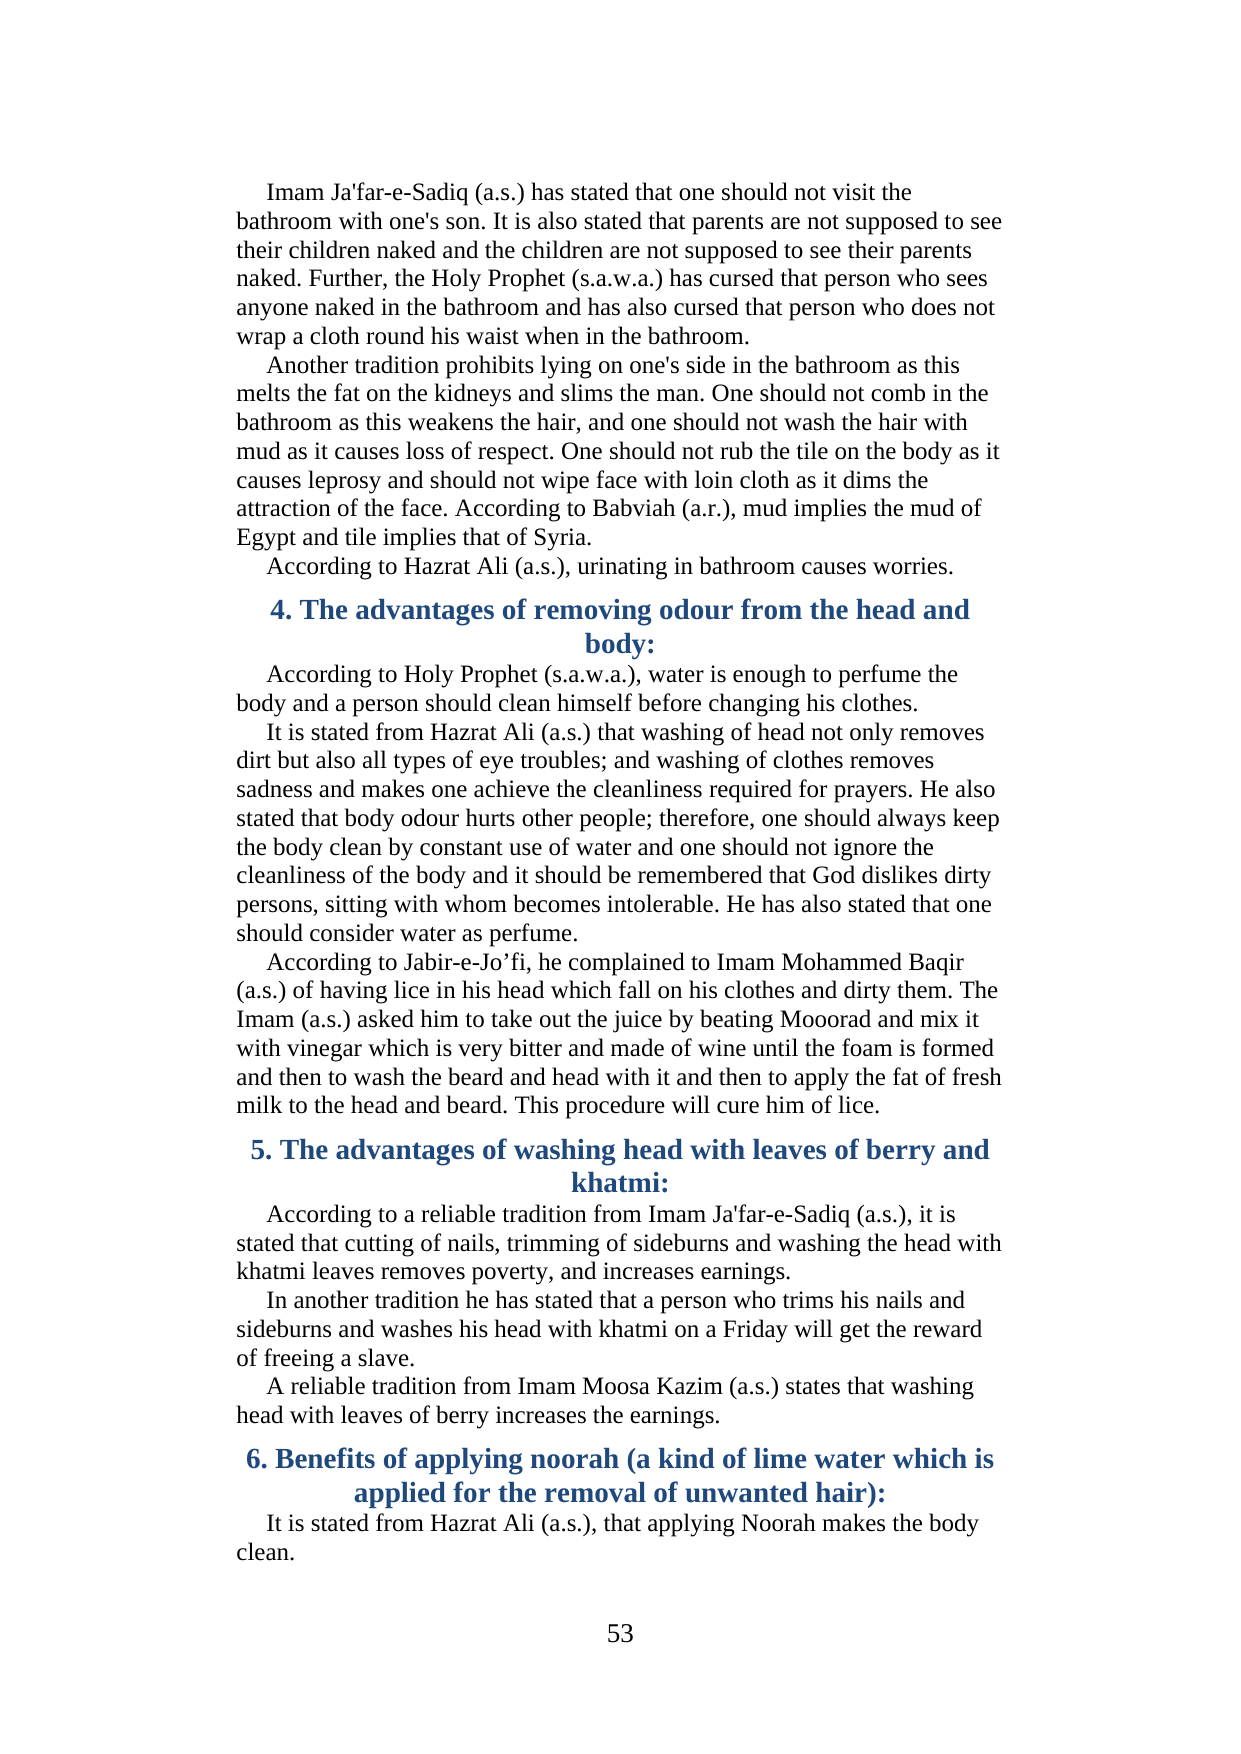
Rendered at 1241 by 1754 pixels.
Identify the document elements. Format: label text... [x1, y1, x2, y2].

text According to Hazrat Ali (a.s.), urinating in bathroom causes worries. [236, 551, 1004, 580]
text According to Jabir-e-Jo’fi, he complained to Imam Mohammed Baqir (a.s.) of having lice in his head which fall on his clothes and dirty them. The Imam (a.s.) asked him to take out the juice by beating Mooorad and mix it with vinegar which is very bitter and made of wine until the foam is formed and then to wash the beard and head with it and then to apply the fat of fresh milk to the head and beard. This procedure will cure him of lice. [236, 947, 1004, 1119]
text Another tradition prohibits lying on one's side in the bathroom as this melts the fat on the kidneys and slims the man. One should not comb in the bathroom as this weakens the hair, and one should not wash the hair with mud as it causes loss of respect. One should not rub the tile on the body as it causes leprosy and should not wipe face with loin cloth as it dims the attraction of the face. According to Babviah (a.r.), mud implies the mud of Egypt and tile implies that of Syria. [236, 350, 1004, 551]
text According to a reliable tradition from Imam Ja'far-e-Sadiq (a.s.), it is stated that cutting of nails, trimming of sideburns and washing the head with khatmi leaves removes poverty, and increases earnings. [236, 1199, 1004, 1285]
text It is stated from Hazrat Ali (a.s.) that washing of head not only removes dirt but also all types of eye troubles; and washing of clothes removes sadness and makes one achieve the cleanliness required for prayers. He also stated that body odour hurts other people; therefore, one should always keep the body clean by constant use of water and one should not ignore the cleanliness of the body and it should be remembered that God dislikes dirty persons, sitting with whom becomes intolerable. He has also stated that one should consider water as perfume. [236, 717, 1004, 947]
text It is stated from Hazrat Ali (a.s.), that applying Noorah makes the body clean. [236, 1508, 1004, 1566]
text Imam Ja'far-e-Sadiq (a.s.) has stated that one should not visit the bathroom with one's son. It is also stated that parents are not supposed to see their children naked and the children are not supposed to see their parents [236, 177, 1004, 263]
subtitle 5. The advantages of washing head with leaves of berry and khatmi: [236, 1132, 1004, 1199]
subtitle 4. The advantages of removing odour from the head and body: [236, 592, 1004, 659]
text In another tradition he has stated that a person who trims his nails and sideburns and washes his head with khatmi on a Friday will get the reward of freeing a slave. [236, 1285, 1004, 1371]
subtitle 6. Benefits of applying noorah (a kind of lime water which is applied for the removal of unwanted hair): [236, 1441, 1004, 1508]
text According to Holy Prophet (s.a.w.a.), water is enough to perfume the body and a person should clean himself before changing his clothes. [236, 659, 1004, 717]
text A reliable tradition from Imam Moosa Kazim (a.s.) states that washing head with leaves of berry increases the earnings. [236, 1371, 1004, 1429]
text naked. Further, the Holy Prophet (s.a.w.a.) has cursed that person who sees anyone naked in the bathroom and has also cursed that person who does not wrap a cloth round his waist when in the bathroom. [236, 263, 1004, 350]
